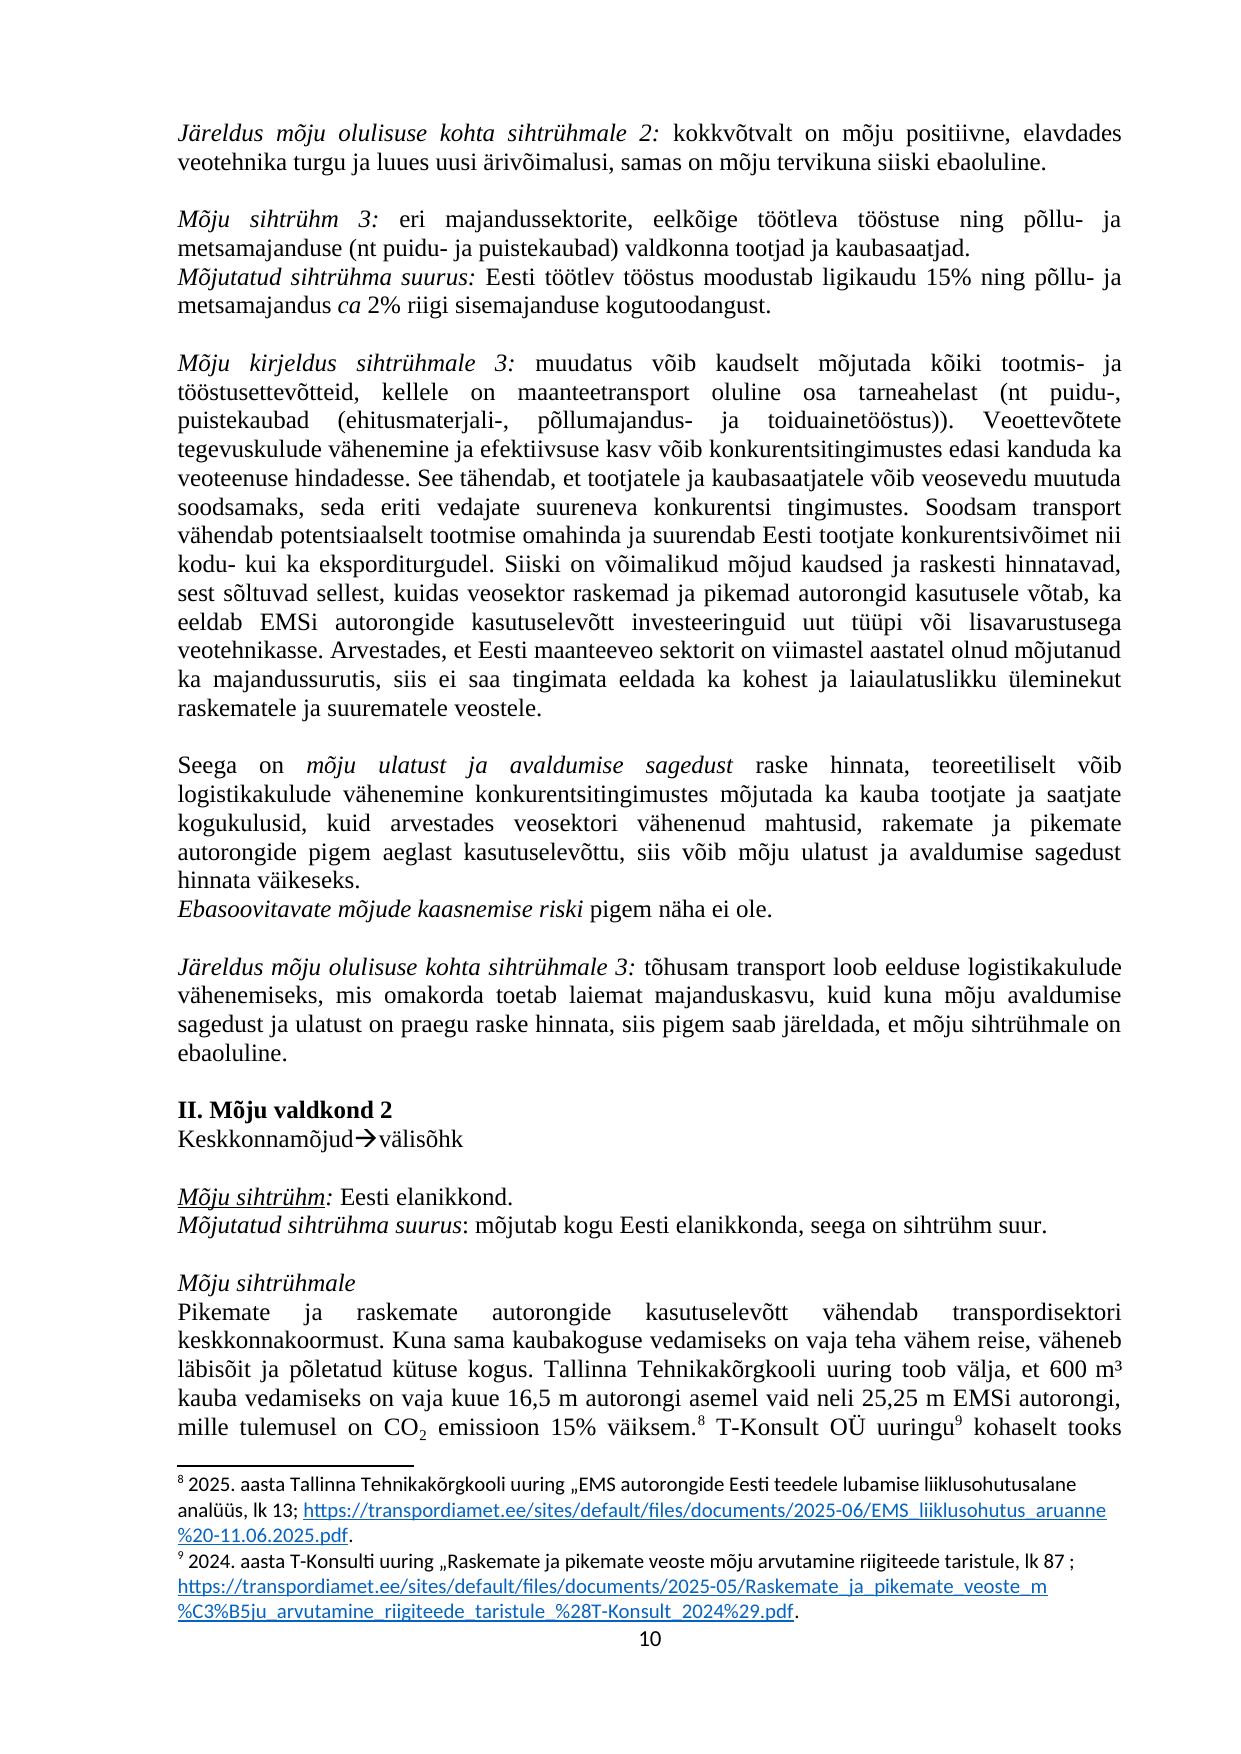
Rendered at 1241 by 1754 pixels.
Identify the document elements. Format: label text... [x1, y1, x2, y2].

text Järeldus mõju olulisuse kohta sihtrühmale 2: kokkvõtvalt on mõju positiivne, elavdades veotehnika turgu ja luues uusi ärivõimalusi, samas on mõju tervikuna siiski ebaoluline. [177, 118, 1122, 176]
text Keskkonnamõjudvälisõhk [177, 1124, 1122, 1153]
text Mõjutatud sihtrühma suurus: Eesti töötlev tööstus moodustab ligikaudu 15% ning põllu- ja metsamajandus ca 2% riigi sisemajanduse kogutoodangust. [177, 262, 1122, 319]
text Järeldus mõju olulisuse kohta sihtrühmale 3: tõhusam transport loob eelduse logistikakulude vähenemiseks, mis omakorda toetab laiemat majanduskasvu, kuid kuna mõju avaldumise sagedust ja ulatust on praegu raske hinnata, siis pigem saab järeldada, et mõju sihtrühmale on ebaoluline. [177, 952, 1122, 1067]
text Mõju sihtrühm 3: eri majandussektorite, eelkõige töötleva tööstuse ning põllu- ja metsamajanduse (nt puidu- ja puistekaubad) valdkonna tootjad ja kaubasaatjad. [177, 204, 1122, 262]
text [177, 1297, 1122, 1441]
text Mõju sihtrühmale [177, 1268, 1122, 1297]
text II. Mõju valdkond 2 [177, 1096, 1122, 1124]
text Seega on mõju ulatust ja avaldumise sagedust raske hinnata, teoreetiliselt võib logistikakulude vähenemine konkurentsitingimustes mõjutada ka kauba tootjate ja saatjate kogukulusid, kuid arvestades veosektori vähenenud mahtusid, rakemate ja pikemate autorongide pigem aeglast kasutuselevõttu, siis võib mõju ulatust ja avaldumise sagedust hinnata väikeseks. [177, 751, 1122, 894]
text Ebasoovitavate mõjude kaasnemise riski pigem näha ei ole. [177, 894, 1122, 923]
text Mõju sihtrühm: Eesti elanikkond. [177, 1182, 1122, 1211]
text Mõjutatud sihtrühma suurus: mõjutab kogu Eesti elanikkonda, seega on sihtrühm suur. [177, 1211, 1122, 1239]
text Mõju kirjeldus sihtrühmale 3: muudatus võib kaudselt mõjutada kõiki tootmis- ja tööstusettevõtteid, kellele on maanteetransport oluline osa tarneahelast (nt puidu-, puistekaubad (ehitusmaterjali-, põllumajandus- ja toiduainetööstus)). Veoettevõtete tegevuskulude vähenemine ja efektiivsuse kasv võib konkurentsitingimustes edasi kanduda ka veoteenuse hindadesse. See tähendab, et tootjatele ja kaubasaatjatele võib veosevedu muutuda soodsamaks, seda eriti vedajate suureneva konkurentsi tingimustes. Soodsam transport vähendab potentsiaalselt tootmise omahinda ja suurendab Eesti tootjate konkurentsivõimet nii kodu- kui ka eksporditurgudel. Siiski on võimalikud mõjud kaudsed ja raskesti hinnatavad, sest sõltuvad sellest, kuidas veosektor raskemad ja pikemad autorongid kasutusele võtab, ka eeldab EMSi autorongide kasutuselevõtt investeeringuid uut tüüpi või lisavarustusega veotehnikasse. Arvestades, et Eesti maanteeveo sektorit on viimastel aastatel olnud mõjutanud ka majandussurutis, siis ei saa tingimata eeldada ka kohest ja laiaulatuslikku üleminekut raskematele ja suurematele veostele. [177, 348, 1122, 722]
